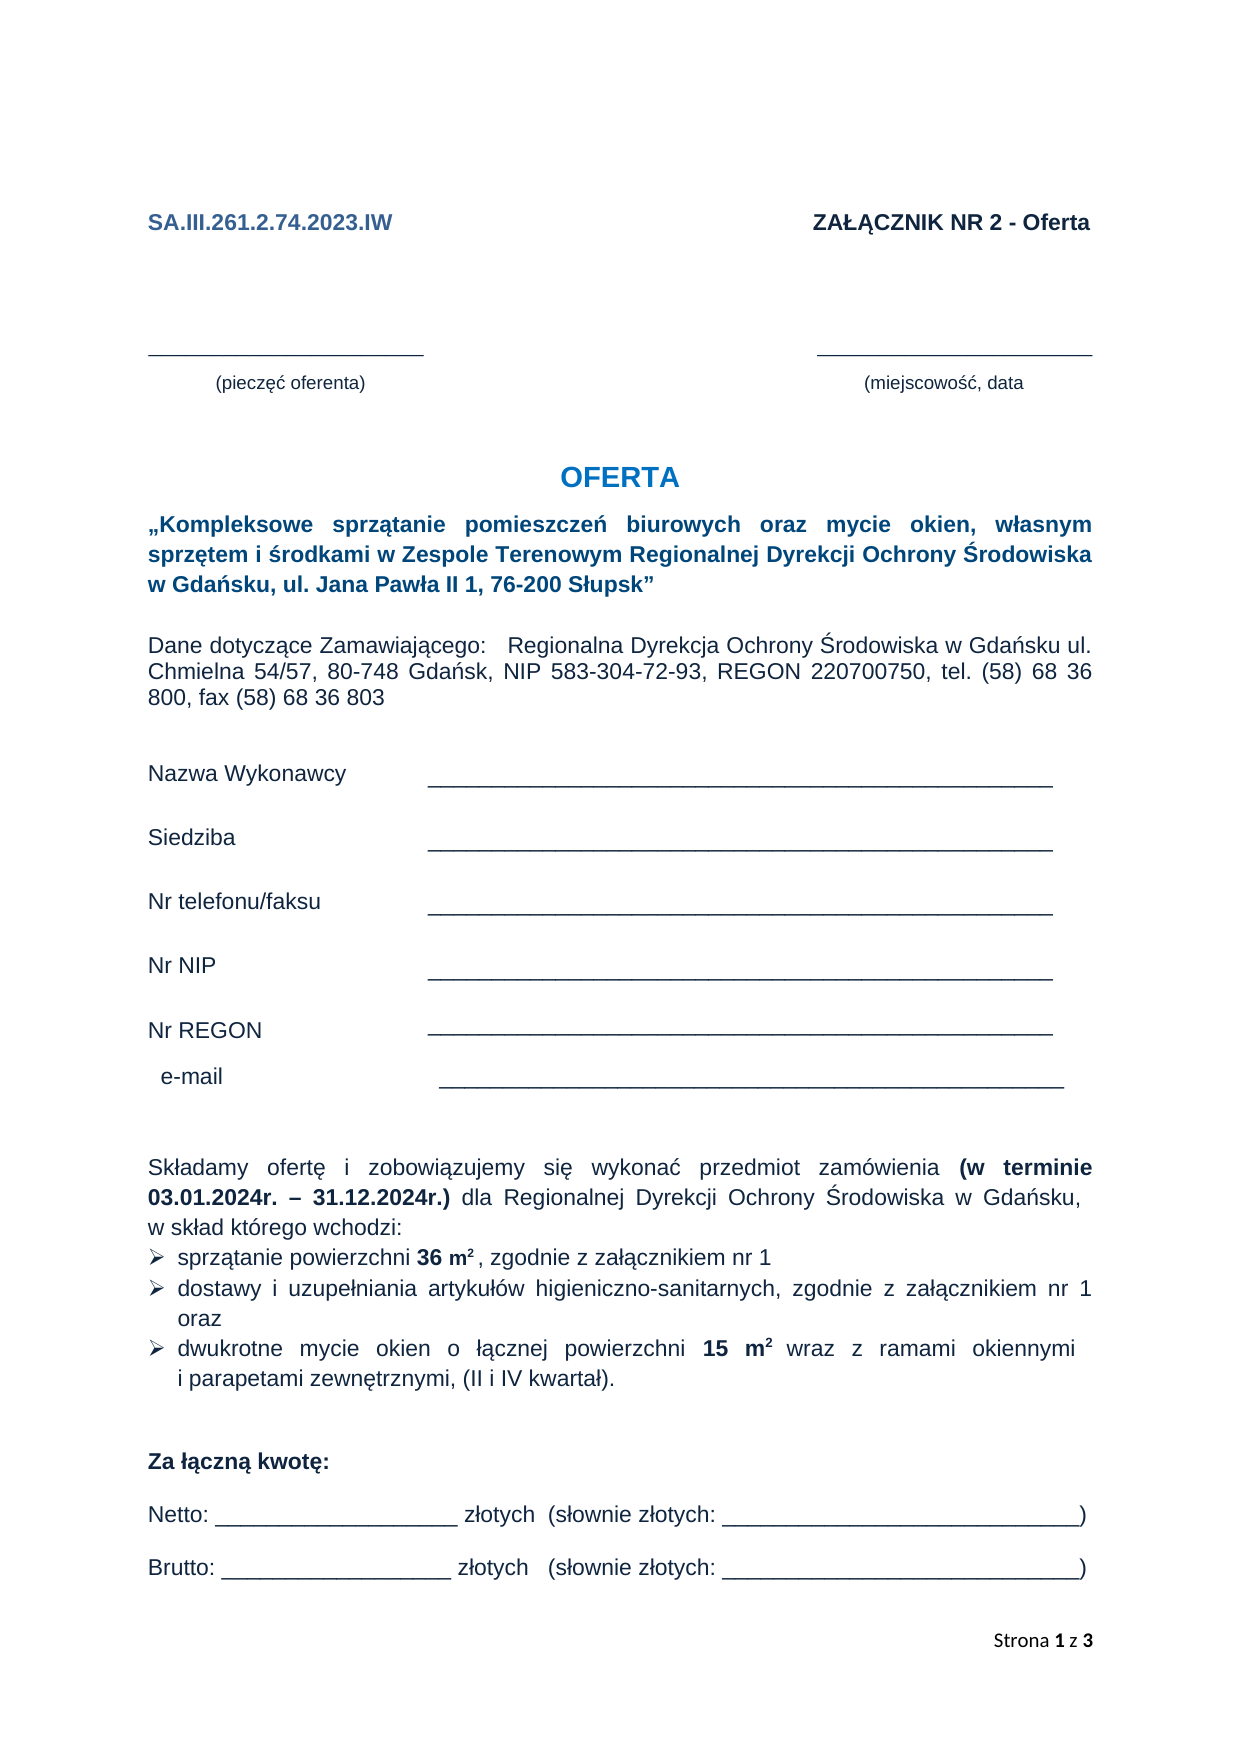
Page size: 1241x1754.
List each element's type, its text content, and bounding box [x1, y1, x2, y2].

text SA.III.261.2.74.2023.IW ZAŁĄCZNIK NR 2 - Oferta [148, 209, 1093, 236]
text ______________________ ______________________ [148, 331, 1093, 359]
table_cell _________________________________________________ [387, 869, 1093, 933]
table_header Nazwa Wykonawcy [136, 741, 387, 805]
text „Kompleksowe sprzątanie pomieszczeń biurowych oraz mycie okien, własnym sprzętem i środkami w Zespole Terenowym Regionalnej Dyrekcji Ochrony Środowiska w Gdańsku, ul. Jana Pawła II 1, 76-200 Słupsk” [148, 511, 1093, 597]
text Netto: ___________________ złotych (słownie złotych: ____________________________) [148, 1501, 1093, 1527]
table_cell Nr REGON [136, 998, 387, 1063]
table_header _________________________________________________ [387, 741, 1093, 805]
text Dane dotyczące Zamawiającego: Regionalna Dyrekcja Ochrony Środowiska w Gdańsku ul. Chmielna 54/57, 80-748 Gdańsk, NIP 583-304-72-93, REGON 220700750, tel. (58) 68 36 800, fax (58) 68 36 803 [148, 632, 1093, 711]
list dwukrotne mycie okien o łącznej powierzchni 15 m2 wraz z ramami okiennymi i parapetami zewnętrznymi, (II i IV kwartał). [148, 1335, 1093, 1392]
text Za łączną kwotę: [148, 1448, 1093, 1474]
table_cell _________________________________________________ [387, 805, 1093, 869]
table_cell Siedziba [136, 805, 387, 869]
text Brutto: __________________ złotych (słownie złotych: ____________________________) [148, 1553, 1093, 1580]
list dostawy i uzupełniania artykułów higieniczno-sanitarnych, zgodnie z załącznikiem nr 1 oraz [148, 1274, 1093, 1331]
table_cell _________________________________________________ [387, 998, 1093, 1063]
text e-mail _________________________________________________ [148, 1063, 1093, 1089]
table_cell Nr NIP [136, 934, 387, 998]
text (pieczęć oferenta) (miejscowość, data [148, 372, 1093, 393]
table_cell _________________________________________________ [387, 934, 1093, 998]
text Składamy ofertę i zobowiązujemy się wykonać przedmiot zamówienia (w terminie 03.01.2024r. – 31.12.2024r.) dla Regionalnej Dyrekcji Ochrony Środowiska w Gdańsku, w skład którego wchodzi: [148, 1154, 1093, 1241]
text OFERTA [148, 460, 1093, 494]
table_cell Nr telefonu/faksu [136, 869, 387, 933]
list sprzątanie powierzchni 36 m2 , zgodnie z załącznikiem nr 1 [148, 1244, 1093, 1271]
